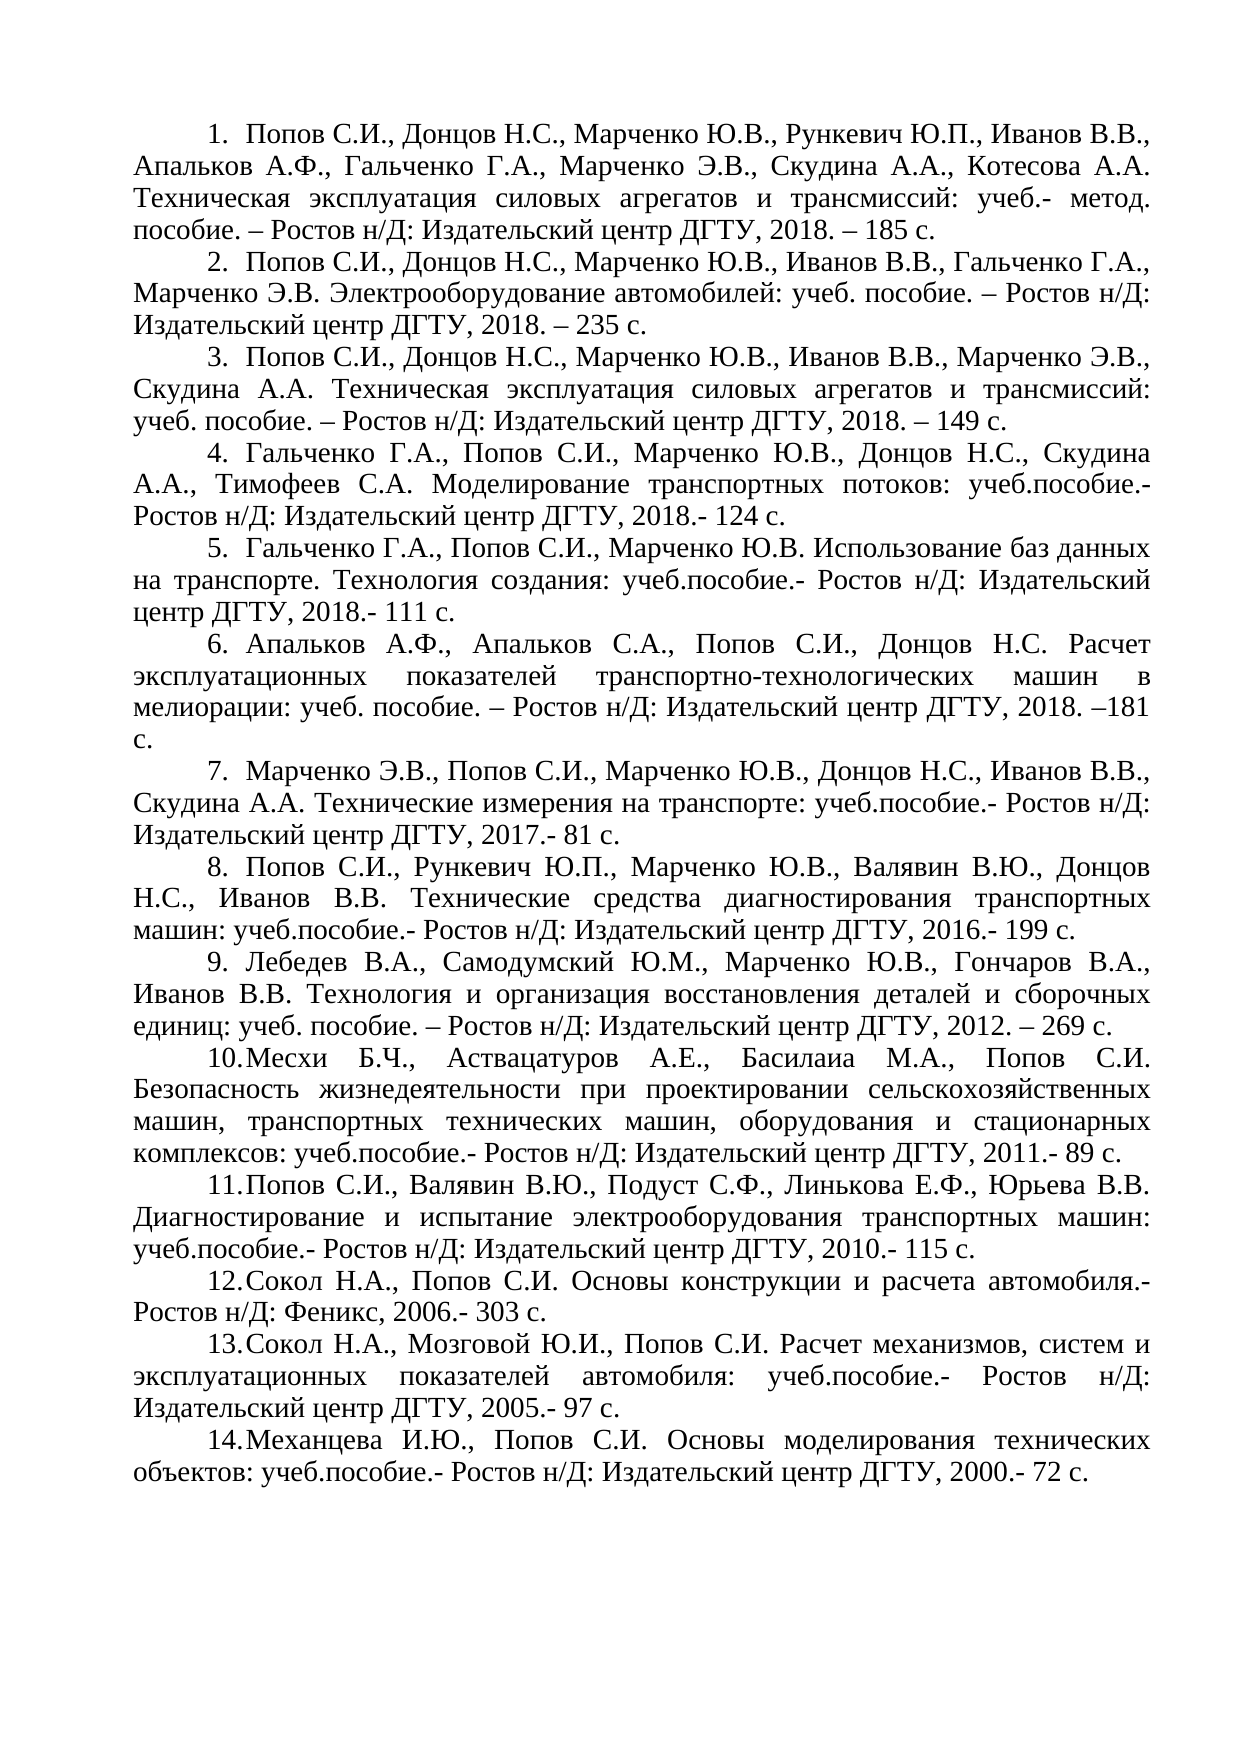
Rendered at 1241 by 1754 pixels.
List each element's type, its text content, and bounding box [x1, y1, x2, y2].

list Попов С.И., Донцов Н.С., Марченко Ю.В., Иванов В.В., Марченко Э.В., Скудина А.А. Техническая эксплуатация силовых агрегатов и трансмиссий: учеб. пособие. – Ростов н/Д: Издательский центр ДГТУ, 2018. – 149 с. [133, 341, 1152, 437]
list Попов С.И., Валявин В.Ю., Подуст С.Ф., Линькова Е.Ф., Юрьева В.В. Диагностирование и испытание электрооборудования транспортных машин: учеб.пособие.- Ростов н/Д: Издательский центр ДГТУ, 2010.- 115 с. [133, 1169, 1152, 1264]
list Механцева И.Ю., Попов С.И. Основы моделирования технических объектов: учеб.пособие.- Ростов н/Д: Издательский центр ДГТУ, 2000.- 72 с. [133, 1424, 1152, 1487]
list Лебедев В.А., Самодумский Ю.М., Марченко Ю.В., Гончаров В.А., Иванов В.В. Технология и организация восстановления деталей и сборочных единиц: учеб. пособие. – Ростов н/Д: Издательский центр ДГТУ, 2012. – 269 с. [133, 946, 1152, 1042]
list Марченко Э.В., Попов С.И., Марченко Ю.В., Донцов Н.С., Иванов В.В., Скудина А.А. Технические измерения на транспорте: учеб.пособие.- Ростов н/Д: Издательский центр ДГТУ, 2017.- 81 с. [133, 755, 1152, 851]
list Попов С.И., Рункевич Ю.П., Марченко Ю.В., Валявин В.Ю., Донцов Н.С., Иванов В.В. Технические средства диагностирования транспортных машин: учеб.пособие.- Ростов н/Д: Издательский центр ДГТУ, 2016.- 199 с. [133, 851, 1152, 946]
list Гальченко Г.А., Попов С.И., Марченко Ю.В. Использование баз данных на транспорте. Технология создания: учеб.пособие.- Ростов н/Д: Издательский центр ДГТУ, 2018.- 111 с. [133, 532, 1152, 628]
list Гальченко Г.А., Попов С.И., Марченко Ю.В., Донцов Н.С., Скудина А.А., Тимофеев С.А. Моделирование транспортных потоков: учеб.пособие.- Ростов н/Д: Издательский центр ДГТУ, 2018.- 124 с. [133, 437, 1152, 532]
list Апальков А.Ф., Апальков С.А., Попов С.И., Донцов Н.С. Расчет эксплуатационных показателей транспортно-технологических машин в мелиорации: учеб. пособие. – Ростов н/Д: Издательский центр ДГТУ, 2018. –181 с. [133, 628, 1152, 755]
list Попов С.И., Донцов Н.С., Марченко Ю.В., Иванов В.В., Гальченко Г.А., Марченко Э.В. Электрооборудование автомобилей: учеб. пособие. – Ростов н/Д: Издательский центр ДГТУ, 2018. – 235 с. [133, 246, 1152, 341]
list Месхи Б.Ч., Аствацатуров А.Е., Басилаиа М.А., Попов С.И. Безопасность жизнедеятельности при проектировании сельскохозяйственных машин, транспортных технических машин, оборудования и стационарных комплексов: учеб.пособие.- Ростов н/Д: Издательский центр ДГТУ, 2011.- 89 с. [133, 1042, 1152, 1169]
list Попов С.И., Донцов Н.С., Марченко Ю.В., Рункевич Ю.П., Иванов В.В., Апальков А.Ф., Гальченко Г.А., Марченко Э.В., Скудина А.А., Котесова А.А. Техническая эксплуатация силовых агрегатов и трансмиссий: учеб.- метод. пособие. – Ростов н/Д: Издательский центр ДГТУ, 2018. – 185 с. [133, 118, 1152, 246]
list Сокол Н.А., Мозговой Ю.И., Попов С.И. Расчет механизмов, систем и эксплуатационных показателей автомобиля: учеб.пособие.- Ростов н/Д: Издательский центр ДГТУ, 2005.- 97 с. [133, 1328, 1152, 1424]
list Сокол Н.А., Попов С.И. Основы конструкции и расчета автомобиля.- Ростов н/Д: Феникс, 2006.- 303 с. [133, 1264, 1152, 1328]
